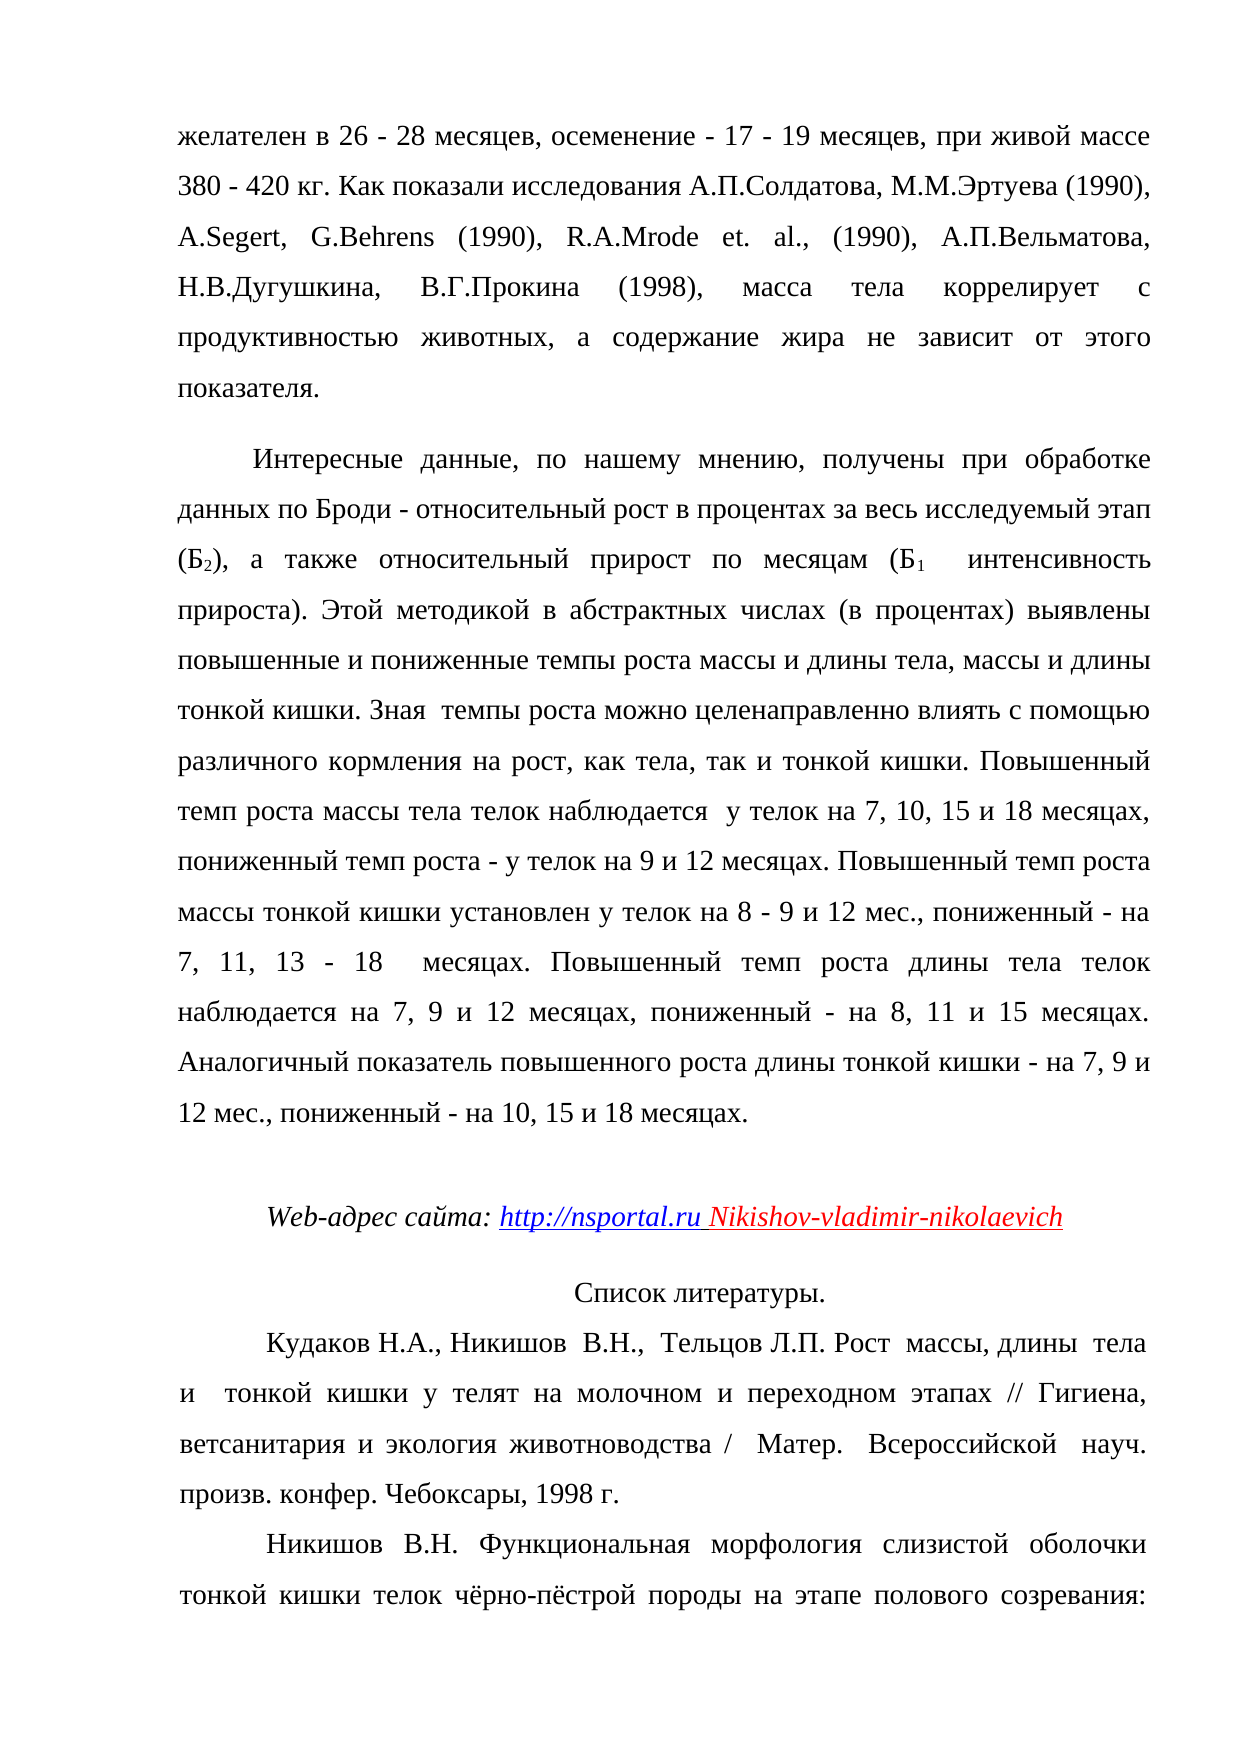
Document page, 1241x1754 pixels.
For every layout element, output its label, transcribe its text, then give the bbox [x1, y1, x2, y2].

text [179, 1526, 1147, 1610]
text Список литературы. [179, 1275, 1147, 1308]
text Web-адрес сайта: http://nsportal.ru Nikishov-vladimir-nikolaevich [179, 1199, 1152, 1233]
text Кудаков Н.А., Никишов В.Н., Тельцов Л.П. Рост массы, длины тела и тонкой кишки у телят на молочном и переходном этапах // Гигиена, ветсанитария и экология животноводства / Матер. Всероссийской науч. произв. конфер. Чебоксары, . [179, 1325, 1147, 1510]
text Интересные данные, по нашему мнению, получены при обработке данных по Броди - относительный рост в процентах за весь исследуемый этап (Б2), а также относительный прирост по месяцам (Б1 интенсивность прироста). Этой методикой в абстрактных числах (в процентах) выявлены повышенные и пониженные темпы роста массы и длины тела, массы и длины тонкой кишки. Зная темпы роста можно целенаправленно влиять с помощью различного кормления на рост, как тела, так и тонкой кишки. Повышенный темп роста массы тела телок наблюдается у телок на 7, 10, 15 и 18 месяцах, пониженный темп роста - у телок на 9 и 12 месяцах. Повышенный темп роста массы тонкой кишки установлен у телок на 8 - 9 и 12 мес., пониженный - на 7, 11, 13 - 18 месяцах. Повышенный темп роста длины тела телок наблюдается на 7, 9 и 12 месяцах, пониженный - на 8, 11 и 15 месяцах. Аналогичный показатель повышенного роста длины тонкой кишки - на 7, 9 и 12 мес., пониженный - на 10, 15 и 18 месяцах. [177, 441, 1152, 1128]
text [177, 118, 1152, 403]
